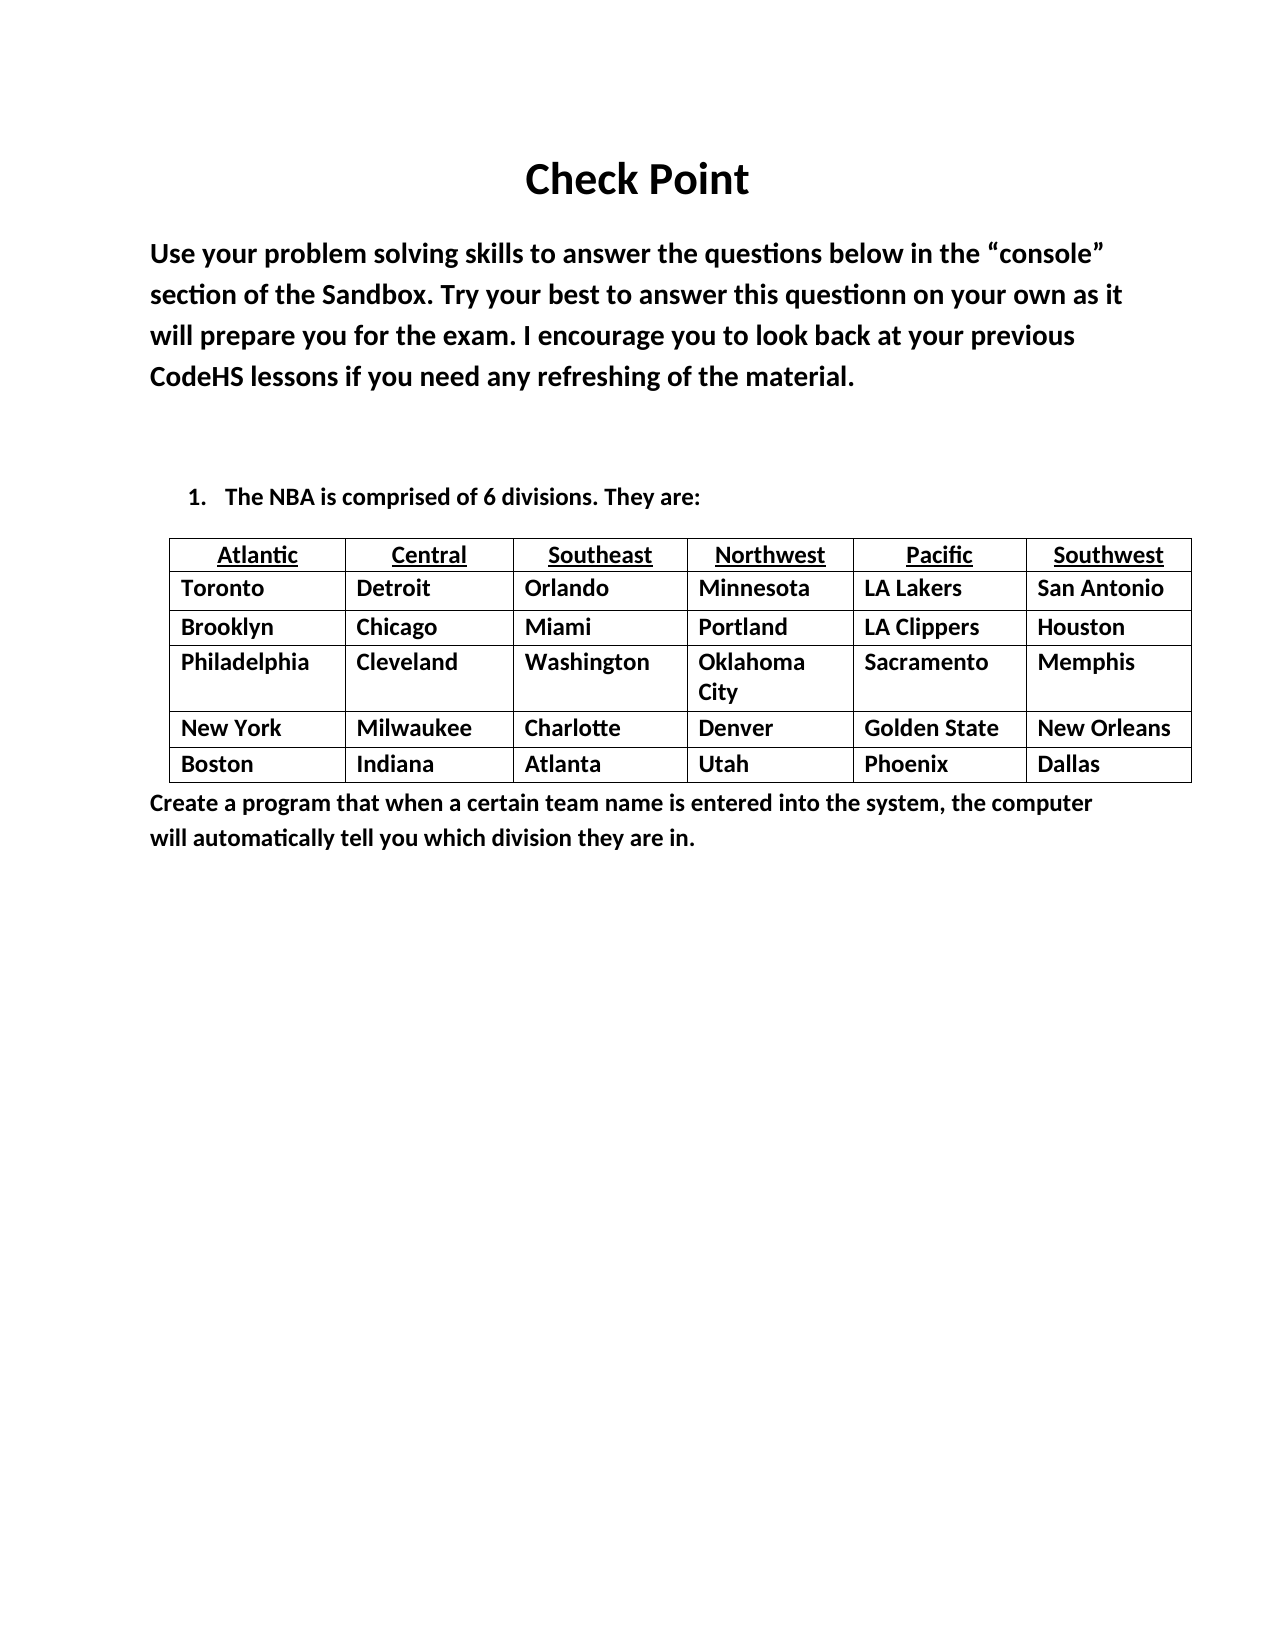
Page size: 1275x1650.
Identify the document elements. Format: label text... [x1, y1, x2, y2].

table_cell New York [170, 712, 345, 747]
table_cell Portland [688, 611, 853, 645]
text Check Point [150, 150, 1125, 206]
table_cell Houston [1027, 611, 1191, 645]
table_cell Memphis [1027, 646, 1191, 711]
table_cell Dallas [1027, 748, 1191, 782]
table_cell LA Lakers [854, 572, 1026, 610]
table_header Southeast [514, 539, 687, 571]
table_cell Cleveland [346, 646, 513, 711]
table_cell Golden State [854, 712, 1026, 747]
table_header Central [346, 539, 513, 571]
list Create a program that when a certain team name is entered into the system, the computer will automatically tell you which division they are in. [150, 551, 1125, 853]
table_header Atlantic [170, 539, 345, 571]
table_cell Philadelphia [170, 646, 345, 711]
table_cell Phoenix [854, 748, 1026, 782]
table_header Southwest [1027, 539, 1191, 571]
table_cell Charlotte [514, 712, 687, 747]
list The NBA is comprised of 6 divisions. They are: [187, 481, 1125, 512]
table_cell Miami [514, 611, 687, 645]
table_cell New Orleans [1027, 712, 1191, 747]
table_cell Oklahoma City [688, 646, 853, 711]
table_cell Denver [688, 712, 853, 747]
table_header Pacific [854, 539, 1026, 571]
table_cell Milwaukee [346, 712, 513, 747]
table_cell Utah [688, 748, 853, 782]
table_cell Washington [514, 646, 687, 711]
table_cell Sacramento [854, 646, 1026, 711]
table_cell Orlando [514, 572, 687, 610]
table_cell Minnesota [688, 572, 853, 610]
table_cell San Antonio [1027, 572, 1191, 610]
text Use your problem solving skills to answer the questions below in the “console” section of the Sandbox. Try your best to answer this questionn on your own as it will prepare you for the exam. I encourage you to look back at your previous CodeHS lessons if you need any refreshing of the material. [150, 235, 1125, 393]
table_cell Brooklyn [170, 611, 345, 645]
table_cell Boston [170, 748, 345, 782]
table_cell Detroit [346, 572, 513, 610]
table_cell LA Clippers [854, 611, 1026, 645]
table_cell Chicago [346, 611, 513, 645]
table_cell Indiana [346, 748, 513, 782]
table_header Northwest [688, 539, 853, 571]
table_cell Toronto [170, 572, 345, 610]
table_cell Atlanta [514, 748, 687, 782]
